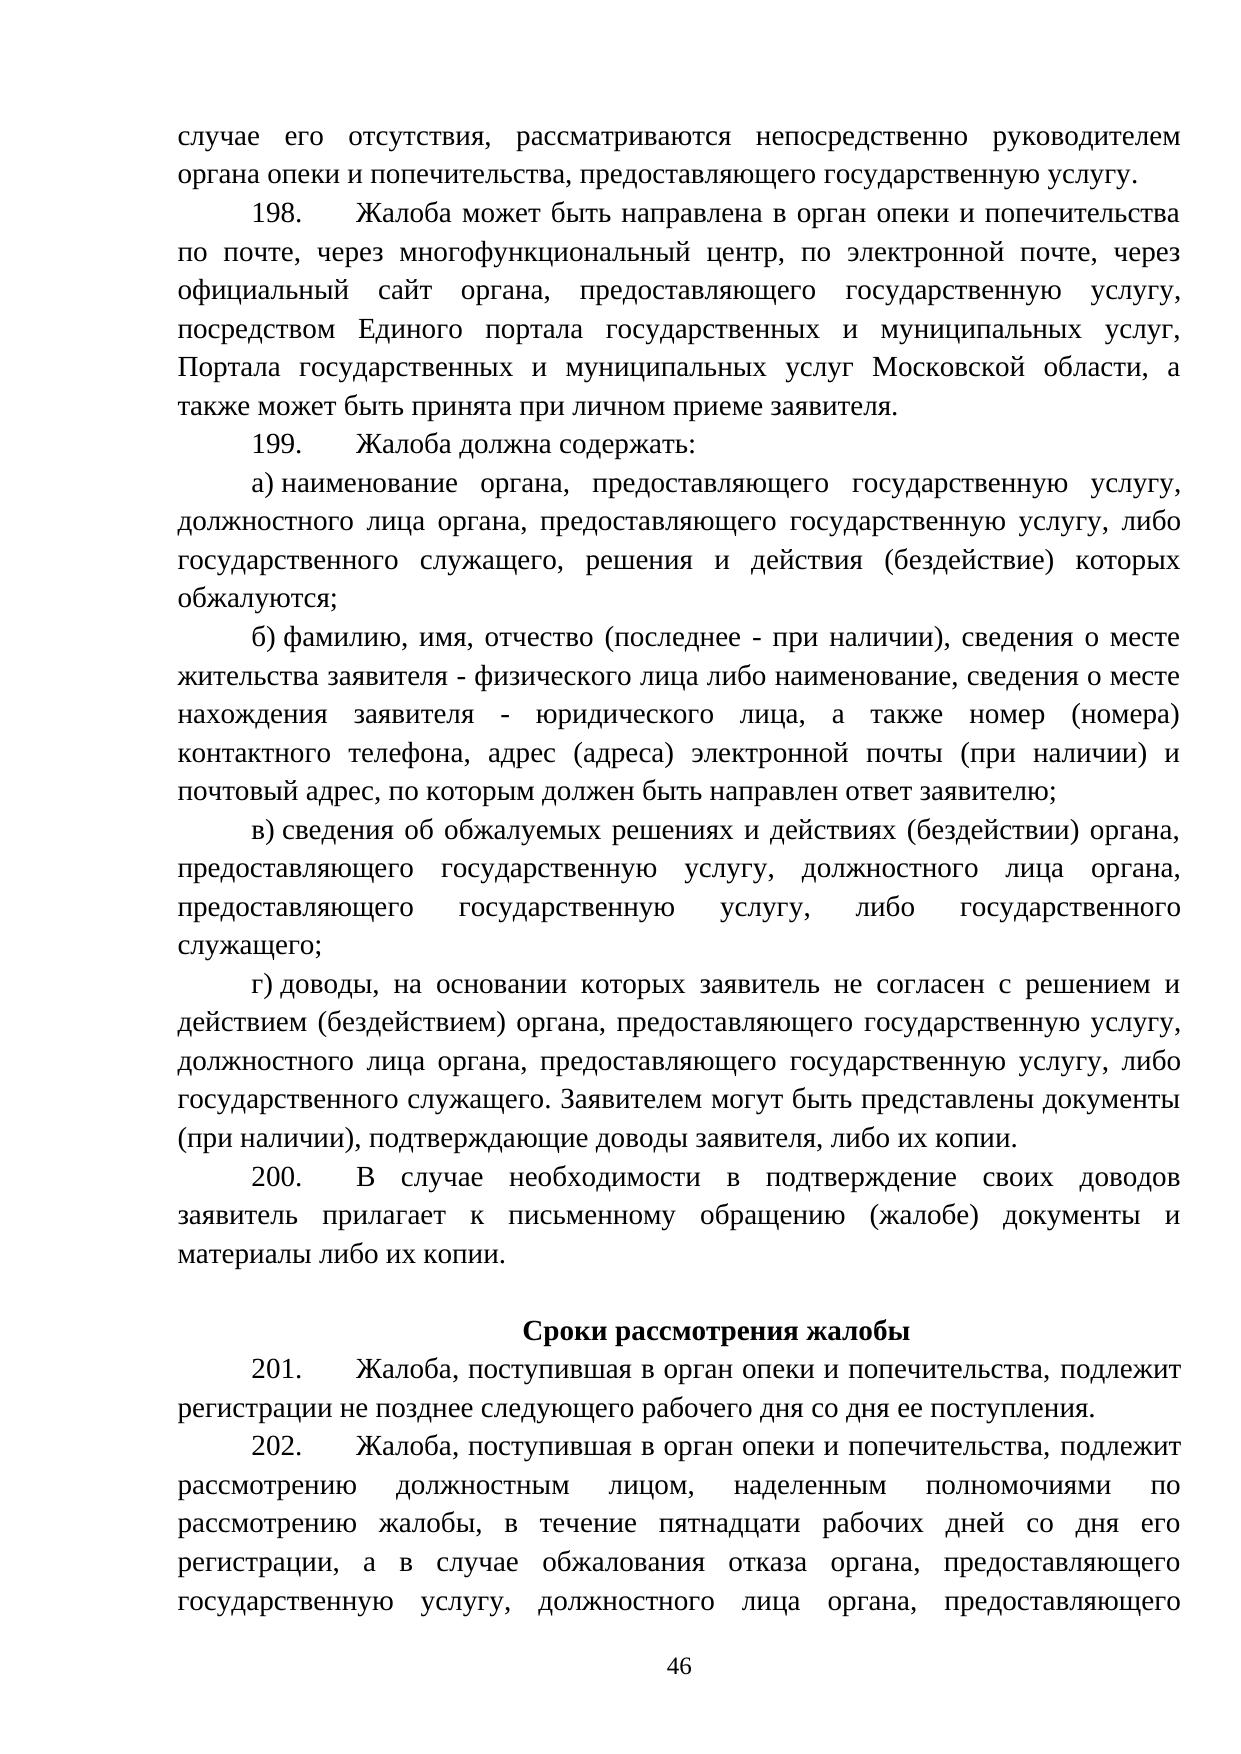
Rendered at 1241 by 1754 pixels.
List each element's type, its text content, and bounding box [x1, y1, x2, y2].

list Жалоба, поступившая в орган опеки и попечительства, подлежит регистрации не позднее следующего рабочего дня со дня ее поступления. [177, 1351, 1181, 1423]
list Жалоба может быть направлена в орган опеки и попечительства по почте, через многофункциональный центр, по электронной почте, через официальный сайт органа, предоставляющего государственную услугу, посредством Единого портала государственных и муниципальных услуг, Портала государственных и муниципальных услуг Московской области, а также может быть принята при личном приеме заявителя. [177, 195, 1181, 421]
text г) доводы, на основании которых заявитель не согласен с решением и действием (бездействием) органа, предоставляющего государственную услугу, должностного лица органа, предоставляющего государственную услугу, либо государственного служащего. Заявителем могут быть представлены документы (при наличии), подтверждающие доводы заявителя, либо их копии. [177, 966, 1181, 1154]
text в) сведения об обжалуемых решениях и действиях (бездействии) органа, предоставляющего государственную услугу, должностного лица органа, предоставляющего государственную услугу, либо государственного служащего; [177, 812, 1181, 961]
list В случае необходимости в подтверждение своих доводов заявитель прилагает к письменному обращению (жалобе) документы и материалы либо их копии. [177, 1159, 1181, 1269]
text б) фамилию, имя, отчество (последнее - при наличии), сведения о месте жительства заявителя - физического лица либо наименование, сведения о месте нахождения заявителя - юридического лица, а также номер (номера) контактного телефона, адрес (адреса) электронной почты (при наличии) и почтовый адрес, по которым должен быть направлен ответ заявителю; [177, 619, 1181, 807]
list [177, 1428, 1181, 1616]
list Жалоба должна содержать: [177, 426, 1181, 460]
text Сроки рассмотрения жалобы [177, 1313, 1181, 1346]
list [177, 118, 1181, 190]
text а) наименование органа, предоставляющего государственную услугу, должностного лица органа, предоставляющего государственную услугу, либо государственного служащего, решения и действия (бездействие) которых обжалуются; [177, 465, 1181, 614]
